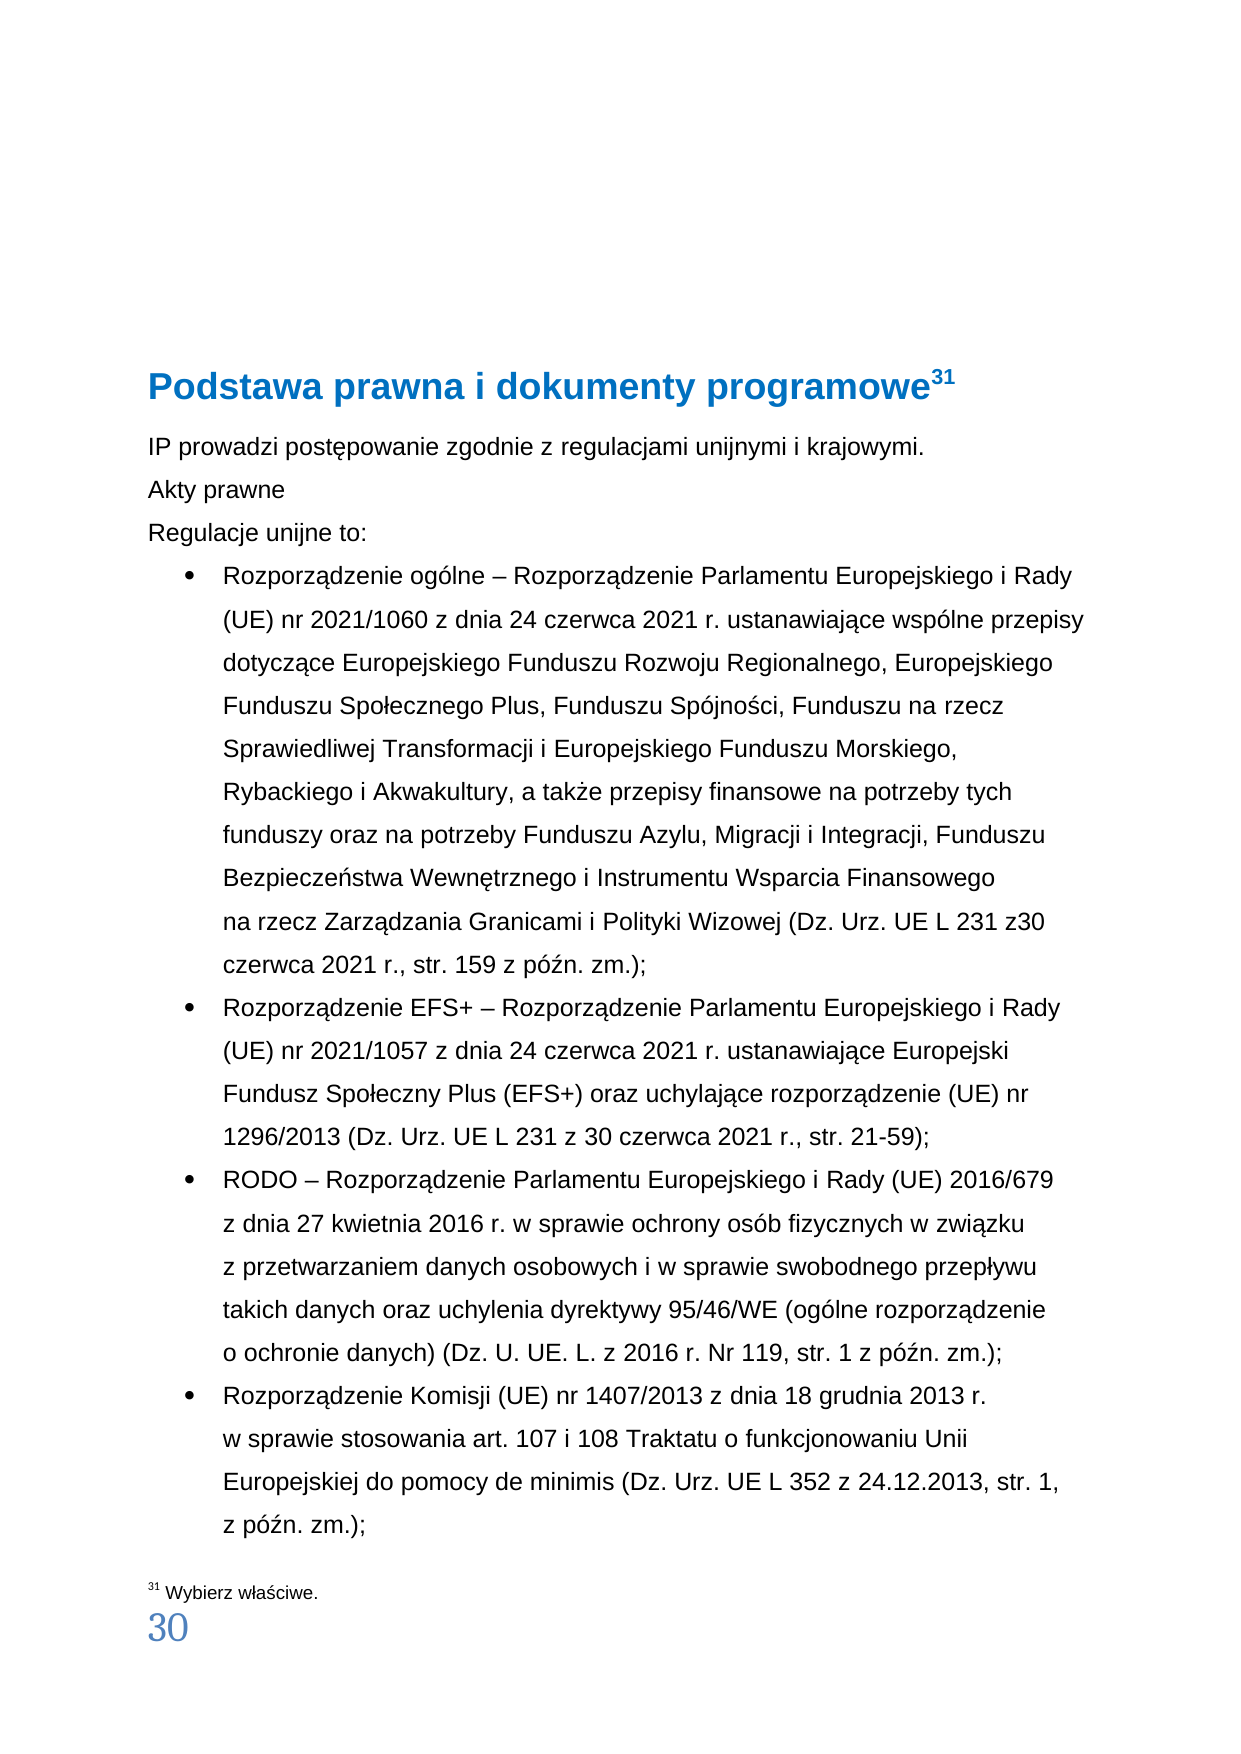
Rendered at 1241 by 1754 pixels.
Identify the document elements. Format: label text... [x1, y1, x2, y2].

text Regulacje unijne to: [148, 518, 1093, 547]
list RODO – Rozporządzenie Parlamentu Europejskiego i Rady (UE) 2016/679 z dnia 27 kwietnia 2016 r. w sprawie ochrony osób fizycznych w związku z przetwarzaniem danych osobowych i w sprawie swobodnego przepływu takich danych oraz uchylenia dyrektywy 95/46/WE (ogólne rozporządzenie o ochronie danych) (Dz. U. UE. L. z 2016 r. Nr 119, str. 1 z późn. zm.); [185, 1165, 1093, 1367]
list Rozporządzenie EFS+ – Rozporządzenie Parlamentu Europejskiego i Rady (UE) nr 2021/1057 z dnia 24 czerwca 2021 r. ustanawiające Europejski Fundusz Społeczny Plus (EFS+) oraz uchylające rozporządzenie (UE) nr 1296/2013 (Dz. Urz. UE L 231 z 30 czerwca 2021 r., str. 21-59); [185, 993, 1093, 1151]
text IP prowadzi postępowanie zgodnie z regulacjami unijnymi i krajowymi. [148, 432, 1093, 461]
text Akty prawne [148, 475, 1093, 504]
list Rozporządzenie ogólne – Rozporządzenie Parlamentu Europejskiego i Rady (UE) nr 2021/1060 z dnia 24 czerwca 2021 r. ustanawiające wspólne przepisy dotyczące Europejskiego Funduszu Rozwoju Regionalnego, Europejskiego Funduszu Społecznego Plus, Funduszu Spójności, Funduszu na rzecz Sprawiedliwej Transformacji i Europejskiego Funduszu Morskiego, Rybackiego i Akwakultury, a także przepisy finansowe na potrzeby tych funduszy oraz na potrzeby Funduszu Azylu, Migracji i Integracji, Funduszu Bezpieczeństwa Wewnętrznego i Instrumentu Wsparcia Finansowego na rzecz Zarządzania Granicami i Polityki Wizowej (Dz. Urz. UE L 231 z30 czerwca 2021 r., str. 159 z późn. zm.); [185, 561, 1093, 978]
list Rozporządzenie Komisji (UE) nr 1407/2013 z dnia 18 grudnia 2013 r. w sprawie stosowania art. 107 i 108 Traktatu o funkcjonowaniu Unii Europejskiej do pomocy de minimis (Dz. Urz. UE L 352 z 24.12.2013, str. 1, z późn. zm.); [185, 1381, 1093, 1539]
subtitle Podstawa prawna i dokumenty programowe [148, 364, 1093, 407]
